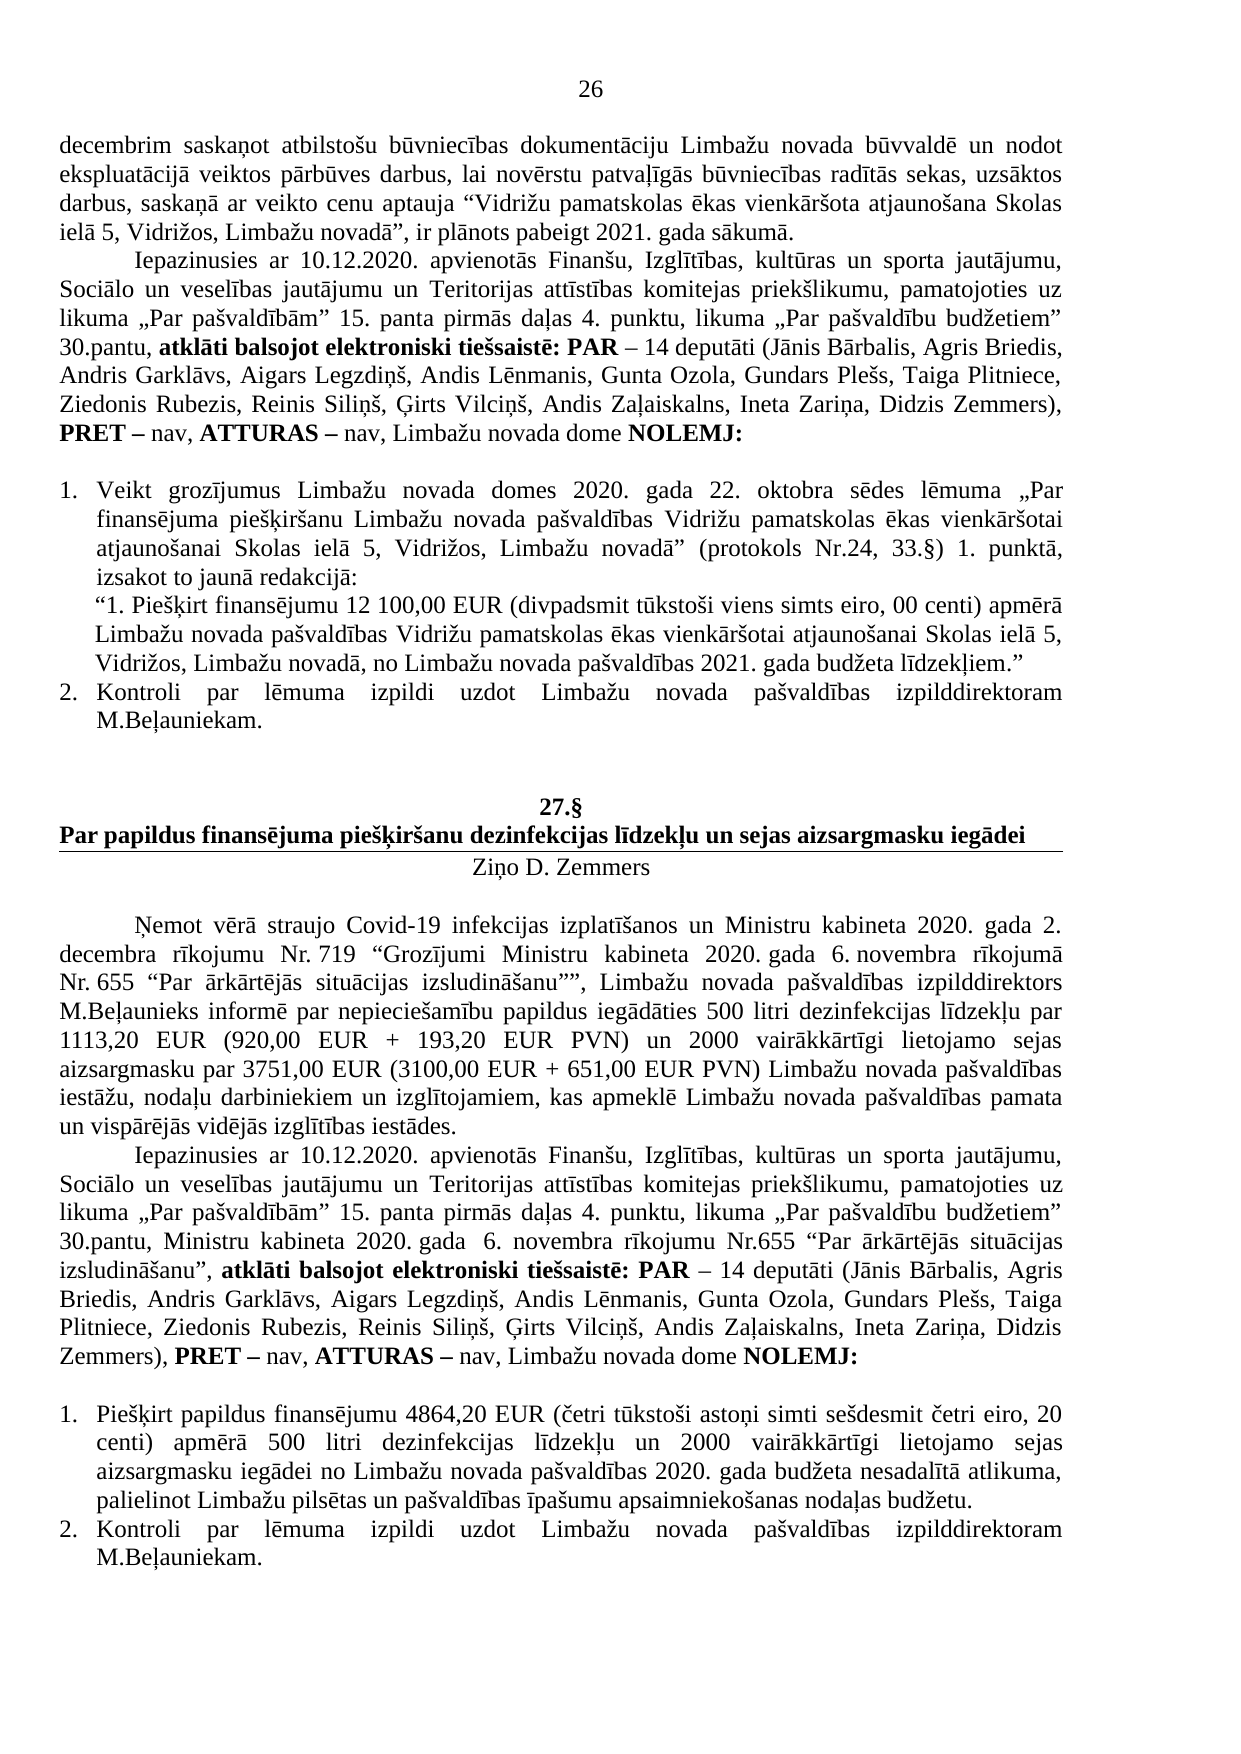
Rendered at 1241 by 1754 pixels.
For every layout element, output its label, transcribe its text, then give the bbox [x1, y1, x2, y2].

text Ziņo D. Zemmers [59, 852, 1063, 881]
list Piešķirt papildus finansējumu 4864,20 EUR (četri tūkstoši astoņi simti sešdesmit četri eiro, 20 centi) apmērā 500 litri dezinfekcijas līdzekļu un 2000 vairākkārtīgi lietojamo sejas aizsargmasku iegādei no Limbažu novada pašvaldības 2020. gada budžeta nesadalītā atlikuma, palielinot Limbažu pilsētas un pašvaldības īpašumu apsaimniekošanas nodaļas budžetu. [59, 1399, 1063, 1514]
text “1. Piešķirt finansējumu 12 100,00 EUR (divpadsmit tūkstoši viens simts eiro, 00 centi) apmērā Limbažu novada pašvaldības Vidrižu pamatskolas ēkas vienkāršotai atjaunošanai Skolas ielā 5, Vidrižos, Limbažu novadā, no Limbažu novada pašvaldības 2021. gada budžeta līdzekļiem.” [94, 591, 1063, 677]
text Ņemot vērā straujo Covid-19 infekcijas izplatīšanos un Ministru kabineta 2020. gada 2. decembra rīkojumu Nr. 719 “Grozījumi Ministru kabineta 2020. gada 6. novembra rīkojumā Nr. 655 “Par ārkārtējās situācijas izsludināšanu””, Limbažu novada pašvaldības izpilddirektors M.Beļaunieks informē par nepieciešamību papildus iegādāties 500 litri dezinfekcijas līdzekļu par 1113,20 EUR (920,00 EUR + 193,20 EUR PVN) un 2000 vairākkārtīgi lietojamo sejas aizsargmasku par 3751,00 EUR (3100,00 EUR + 651,00 EUR PVN) Limbažu novada pašvaldības iestāžu, nodaļu darbiniekiem un izglītojamiem, kas apmeklē Limbažu novada pašvaldības pamata un vispārējās vidējās izglītības iestādes. [59, 910, 1063, 1140]
list Veikt grozījumus Limbažu novada domes 2020. gada 22. oktobra sēdes lēmuma „Par finansējuma piešķiršanu Limbažu novada pašvaldības Vidrižu pamatskolas ēkas vienkāršotai atjaunošanai Skolas ielā 5, Vidrižos, Limbažu novadā” (protokols Nr.24, 33.§) 1. punktā, izsakot to jaunā redakcijā: [59, 476, 1063, 591]
list Kontroli par lēmuma izpildi uzdot Limbažu novada pašvaldības izpilddirektoram M.Beļauniekam. [59, 677, 1063, 734]
text Iepazinusies ar 10.12.2020. apvienotās Finanšu, Izglītības, kultūras un sporta jautājumu, Sociālo un veselības jautājumu un Teritorijas attīstības komitejas priekšlikumu, pamatojoties uz likuma „Par pašvaldībām” 15. panta pirmās daļas 4. punktu, likuma „Par pašvaldību budžetiem” 30.pantu, Ministru kabineta 2020. gada 6. novembra rīkojumu Nr.655 “Par ārkārtējās situācijas izsludināšanu”, atklāti balsojot elektroniski tiešsaistē: PAR – 14 deputāti (Jānis Bārbalis, Agris Briedis, Andris Garklāvs, Aigars Legzdiņš, Andis Lēnmanis, Gunta Ozola, Gundars Plešs, Taiga Plitniece, Ziedonis Rubezis, Reinis Siliņš, Ģirts Vilciņš, Andis Zaļaiskalns, Ineta Zariņa, Didzis Zemmers), PRET – nav, ATTURAS – nav, Limbažu novada dome NOLEMJ: [59, 1140, 1063, 1370]
text 27.§ [59, 792, 1063, 821]
text Iepazinusies ar 10.12.2020. apvienotās Finanšu, Izglītības, kultūras un sporta jautājumu, Sociālo un veselības jautājumu un Teritorijas attīstības komitejas priekšlikumu, pamatojoties uz likuma „Par pašvaldībām” 15. panta pirmās daļas 4. punktu, likuma „Par pašvaldību budžetiem” 30.pantu, atklāti balsojot elektroniski tiešsaistē: PAR – 14 deputāti (Jānis Bārbalis, Agris Briedis, Andris Garklāvs, Aigars Legzdiņš, Andis Lēnmanis, Gunta Ozola, Gundars Plešs, Taiga Plitniece, Ziedonis Rubezis, Reinis Siliņš, Ģirts Vilciņš, Andis Zaļaiskalns, Ineta Zariņa, Didzis Zemmers), PRET – nav, ATTURAS – nav, Limbažu novada dome NOLEMJ: [59, 246, 1063, 447]
list Kontroli par lēmuma izpildi uzdot Limbažu novada pašvaldības izpilddirektoram M.Beļauniekam. [59, 1514, 1063, 1571]
text Par papildus finansējuma piešķiršanu dezinfekcijas līdzekļu un sejas aizsargmasku iegādei [59, 821, 1063, 851]
